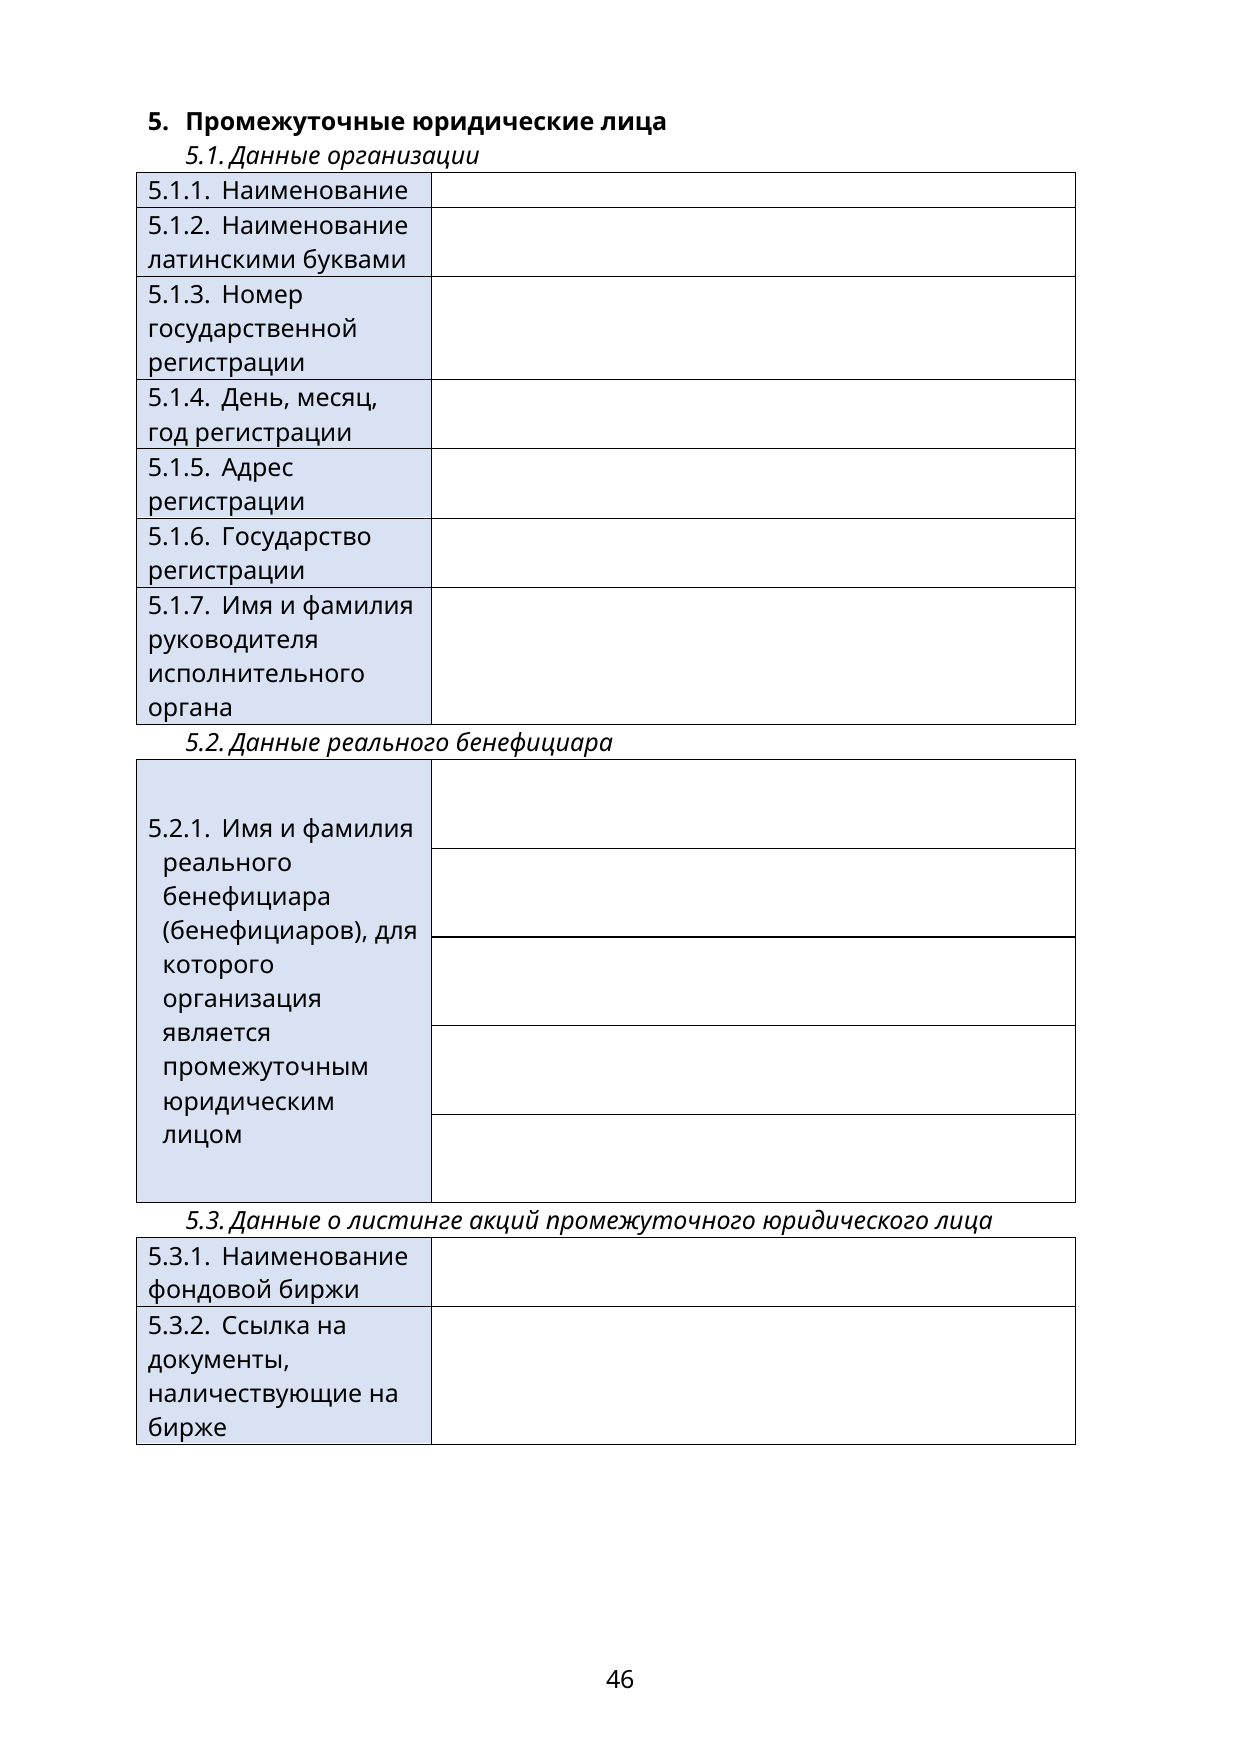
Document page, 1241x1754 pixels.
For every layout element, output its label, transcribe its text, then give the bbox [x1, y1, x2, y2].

table_cell [432, 1026, 1075, 1113]
table_header Имя и фамилия реального бенефициара (бенефициаров), для которого организация является промежуточным юридическим лицом [137, 760, 431, 1202]
table_cell Номер государственной регистрации [137, 277, 431, 379]
table_cell [432, 449, 1075, 517]
table_header Наименование [137, 173, 431, 207]
table_cell [432, 938, 1075, 1025]
table_cell Ссылка на документы, наличествующие на бирже [137, 1307, 431, 1443]
list Промежуточные юридические лица [148, 103, 1092, 137]
table_cell [432, 380, 1075, 448]
list Данные о листинге акций промежуточного юридического лица [185, 1203, 1092, 1237]
table_cell [432, 849, 1075, 936]
table_header Наименование фондовой биржи [137, 1238, 431, 1306]
table_cell [432, 208, 1075, 276]
table_header [432, 760, 1075, 848]
table_cell Наименование латинскими буквами [137, 208, 431, 276]
table_cell [432, 588, 1075, 724]
list Данные организации [185, 137, 1092, 172]
table_cell [432, 277, 1075, 379]
table_header [432, 173, 1075, 207]
table_cell Имя и фамилия руководителя исполнительного органа [137, 588, 431, 724]
table_cell Адрес регистрации [137, 449, 431, 517]
table_cell [432, 1307, 1075, 1443]
table_cell [432, 1115, 1075, 1202]
list Данные реального бенефициара [185, 725, 1092, 759]
table_cell День, месяц, год регистрации [137, 380, 431, 448]
table_cell [432, 519, 1075, 587]
table_cell Государство регистрации [137, 519, 431, 587]
table_header [432, 1238, 1075, 1306]
